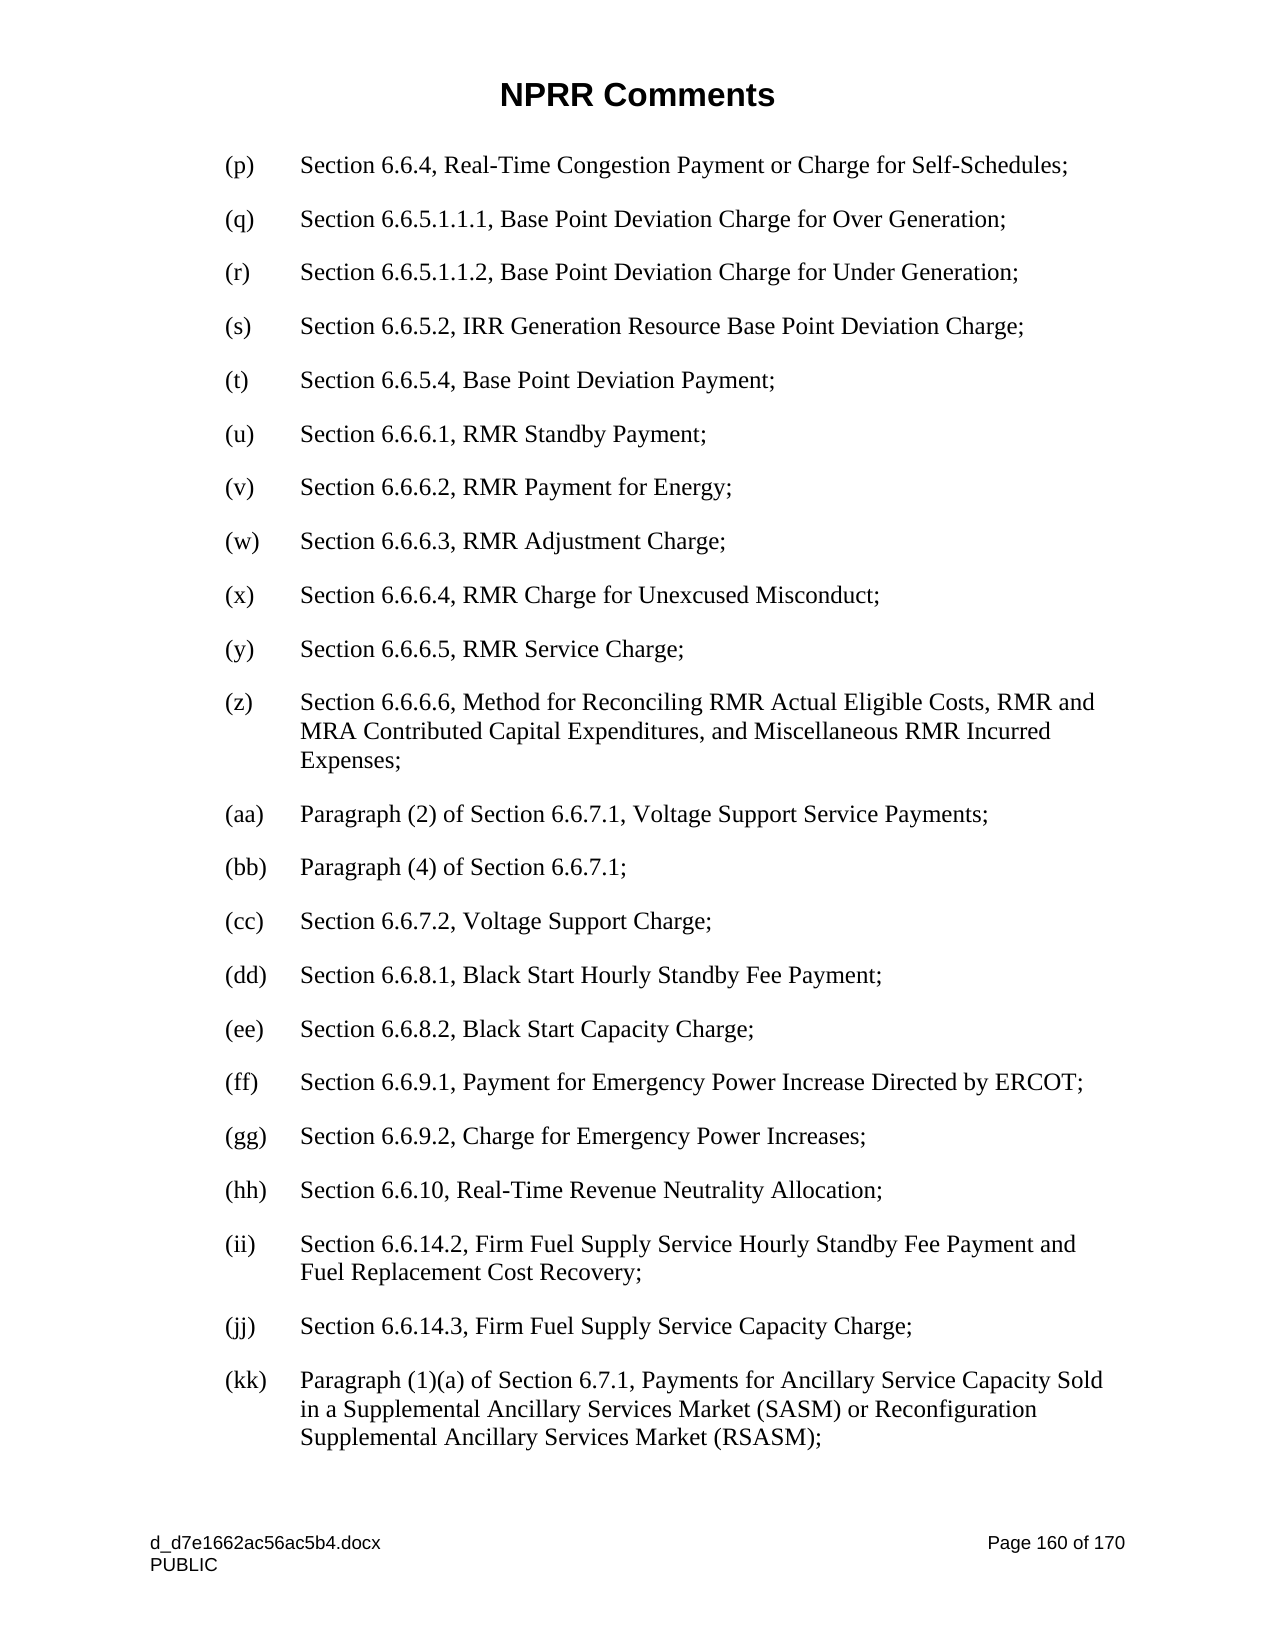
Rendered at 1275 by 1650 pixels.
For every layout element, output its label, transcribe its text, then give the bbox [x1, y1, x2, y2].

text (cc) Section 6.6.7.2, Voltage Support Charge; [225, 906, 1125, 935]
text (kk) Paragraph (1)(a) of Section 6.7.1, Payments for Ancillary Service Capacity Sold in a Supplemental Ancillary Services Market (SASM) or Reconfiguration Supplemental Ancillary Services Market (RSASM); [225, 1365, 1125, 1451]
text (hh) Section 6.6.10, Real-Time Revenue Neutrality Allocation; [225, 1175, 1125, 1204]
text (q) Section 6.6.5.1.1.1, Base Point Deviation Charge for Over Generation; [225, 204, 1125, 232]
text (dd) Section 6.6.8.1, Black Start Hourly Standby Fee Payment; [225, 960, 1125, 989]
text (aa) Paragraph (2) of Section 6.6.7.1, Voltage Support Service Payments; [225, 799, 1125, 827]
text (v) Section 6.6.6.2, RMR Payment for Energy; [225, 472, 1125, 501]
text (ee) Section 6.6.8.2, Black Start Capacity Charge; [225, 1014, 1125, 1042]
text (gg) Section 6.6.9.2, Charge for Emergency Power Increases; [225, 1121, 1125, 1150]
text (t) Section 6.6.5.4, Base Point Deviation Payment; [225, 365, 1125, 394]
text (r) Section 6.6.5.1.1.2, Base Point Deviation Charge for Under Generation; [225, 257, 1125, 286]
text (p) Section 6.6.4, Real-Time Congestion Payment or Charge for Self-Schedules; [225, 150, 1125, 179]
text (ii) Section 6.6.14.2, Firm Fuel Supply Service Hourly Standby Fee Payment and Fuel Replacement Cost Recovery; [225, 1229, 1125, 1286]
text (x) Section 6.6.6.4, RMR Charge for Unexcused Misconduct; [225, 580, 1125, 609]
text (w) Section 6.6.6.3, RMR Adjustment Charge; [225, 526, 1125, 555]
text (ff) Section 6.6.9.1, Payment for Emergency Power Increase Directed by ERCOT; [225, 1067, 1125, 1096]
text (s) Section 6.6.5.2, IRR Generation Resource Base Point Deviation Charge; [225, 311, 1125, 340]
text (z) Section 6.6.6.6, Method for Reconciling RMR Actual Eligible Costs, RMR and MRA Contributed Capital Expenditures, and Miscellaneous RMR Incurred Expenses; [225, 687, 1125, 774]
text (jj) Section 6.6.14.3, Firm Fuel Supply Service Capacity Charge; [225, 1311, 1125, 1340]
text (u) Section 6.6.6.1, RMR Standby Payment; [225, 419, 1125, 447]
text (y) Section 6.6.6.5, RMR Service Charge; [225, 634, 1125, 662]
text (bb) Paragraph (4) of Section 6.6.7.1; [225, 852, 1125, 881]
